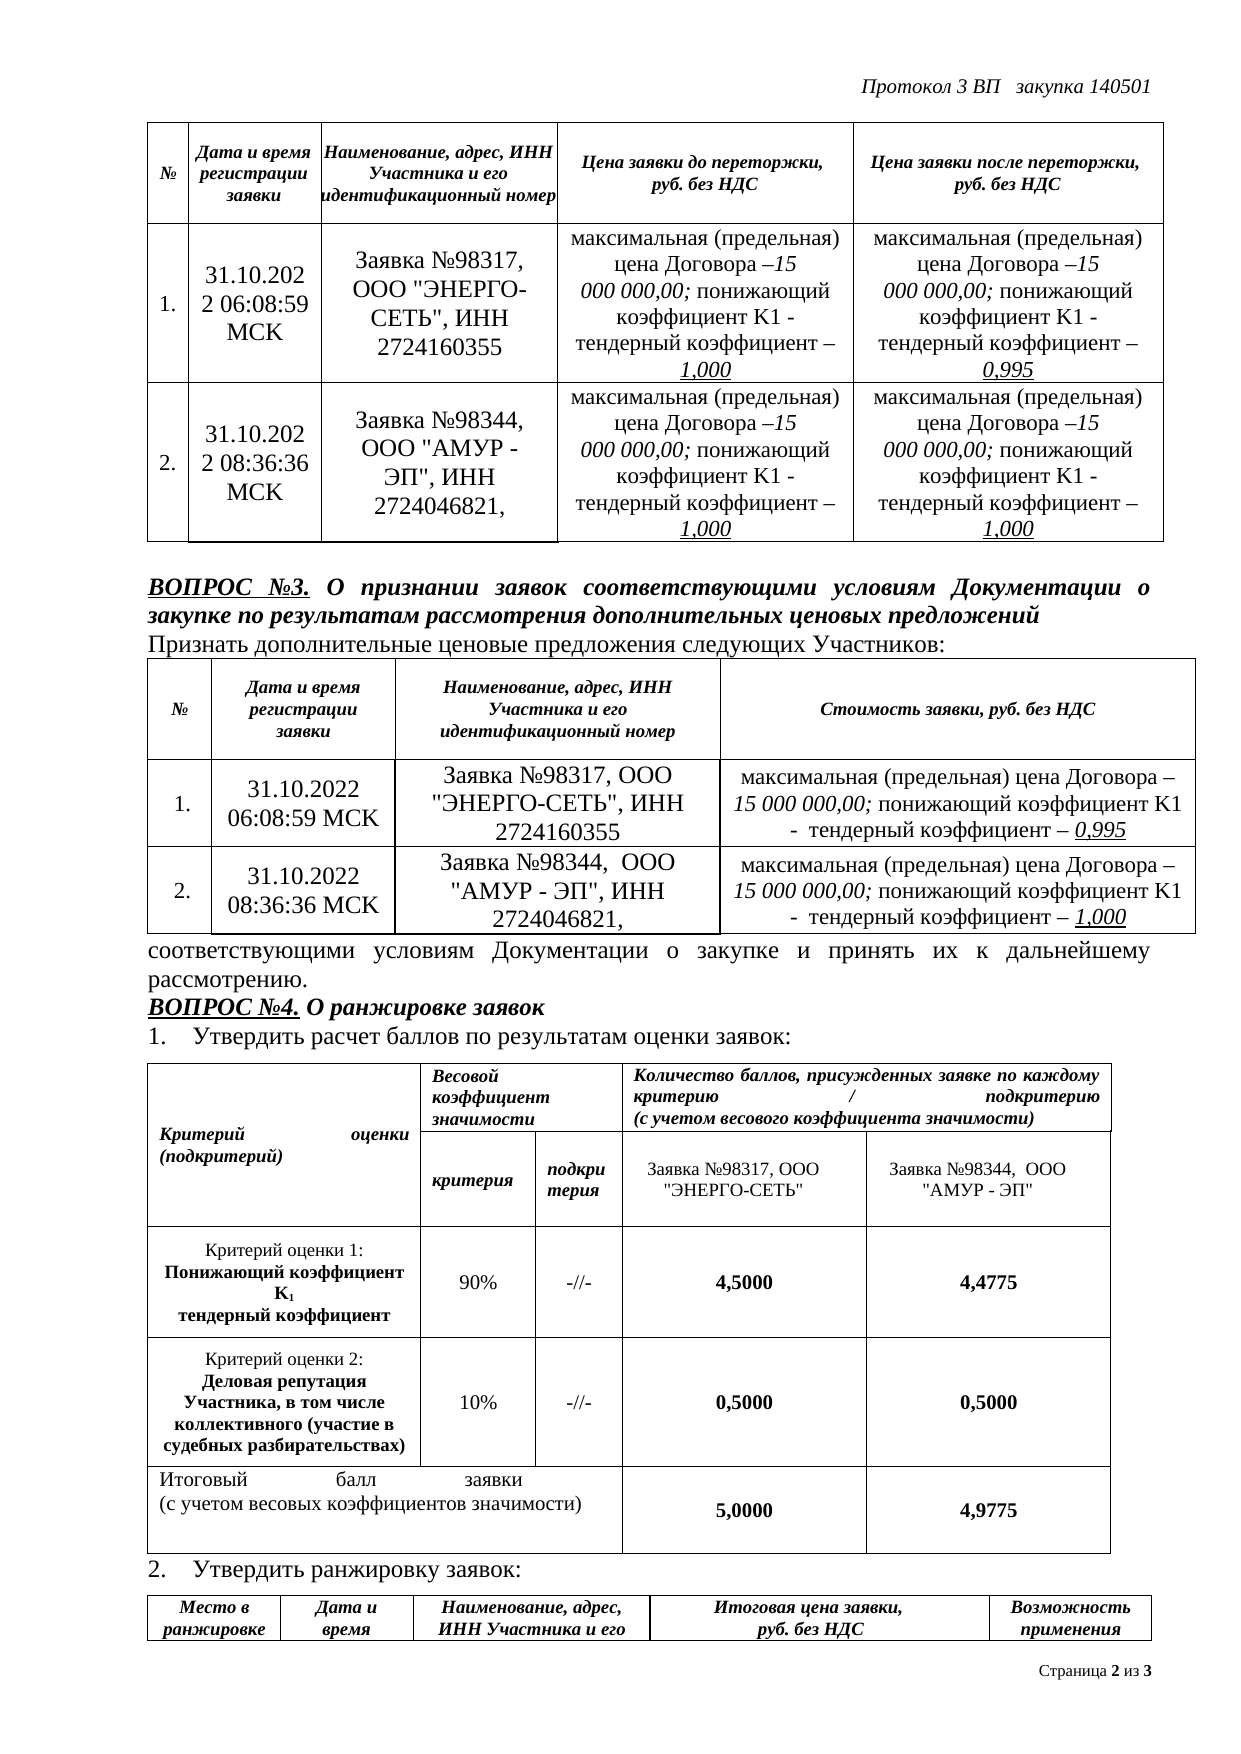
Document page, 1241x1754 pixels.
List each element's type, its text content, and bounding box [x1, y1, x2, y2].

table_cell 31.10.2022 06:08:59 MCK [212, 760, 394, 846]
table_cell максимальная (предельная) цена Договора –15 000 000,00; понижающий коэффициент K1 - тендерный коэффициент – 1,000 [558, 224, 853, 382]
table_cell максимальная (предельная) цена Договора –15 000 000,00; понижающий коэффициент K1 - тендерный коэффициент – 0,995 [854, 224, 1163, 382]
table_cell 10% [421, 1338, 535, 1466]
table_cell максимальная (предельная) цена Договора –15 000 000,00; понижающий коэффициент K1 - тендерный коэффициент – 1,000 [854, 383, 1163, 541]
text Признать дополнительные ценовые предложения следующих Участников: [148, 629, 1152, 658]
table_header Стоимость заявки, руб. без НДС [721, 659, 1195, 759]
table_cell -//- [536, 1338, 622, 1466]
text соответствующими условиям Документации о закупке и принять их к дальнейшему рассмотрению. [148, 935, 1152, 992]
table_header Количество баллов, присужденных заявке по каждому критерию / подкритерию (с учетом весового коэффициента значимости) [623, 1064, 1111, 1131]
table_cell 31.10.2022 08:36:36 MCK [212, 847, 394, 933]
table_cell [148, 224, 188, 382]
table_cell Заявка №98317, ООО "ЭНЕРГО-СЕТЬ", ИНН 2724160355 [322, 224, 557, 382]
table_cell Заявка №98344, ООО "АМУР - ЭП", ИНН 2724046821, [322, 383, 557, 541]
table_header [651, 1596, 989, 1639]
list Утвердить ранжировку заявок: [148, 1554, 1152, 1583]
table_header Весовой коэффициент значимости [421, 1064, 622, 1131]
table_cell подкритерия [536, 1132, 622, 1226]
table_cell 0,5000 [623, 1338, 866, 1466]
table_header Цена заявки до переторжки, руб. без НДС [558, 123, 853, 223]
table_cell Критерий оценки 1: Понижающий коэффициент K1 тендерный коэффициент [148, 1227, 420, 1337]
table_header № [148, 123, 188, 223]
table_cell 4,5000 [623, 1227, 866, 1337]
table_cell 0,5000 [867, 1338, 1110, 1466]
table_header Наименование, адрес, ИНН Участника и его идентификационный номер [322, 123, 557, 223]
table_cell критерия [421, 1132, 535, 1226]
table_cell Заявка №98344, ООО "АМУР - ЭП", ИНН 2724046821, [396, 847, 719, 933]
table_cell Заявка №98344, ООО "АМУР - ЭП" [867, 1132, 1110, 1226]
table_header Наименование, адрес, ИНН Участника и его идентификационный номер [396, 659, 720, 759]
table_header Цена заявки после переторжки, руб. без НДС [854, 123, 1163, 223]
table_cell 4,4775 [867, 1227, 1110, 1337]
table_cell Заявка №98317, ООО "ЭНЕРГО-СЕТЬ" [623, 1132, 866, 1226]
table_cell [148, 383, 188, 541]
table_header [414, 1596, 649, 1639]
table_header Дата и время регистрации заявки [189, 123, 321, 223]
table_header № [148, 659, 211, 759]
table_cell максимальная (предельная) цена Договора –15 000 000,00; понижающий коэффициент K1 - тендерный коэффициент – 1,000 [721, 847, 1195, 933]
table_cell Заявка №98317, ООО "ЭНЕРГО-СЕТЬ", ИНН 2724160355 [396, 760, 719, 846]
table_cell [148, 760, 211, 846]
table_cell [148, 847, 211, 933]
list Утвердить расчет баллов по результатам оценки заявок: [148, 1021, 1152, 1050]
text ВОПРОС №4. О ранжировке заявок [148, 992, 1152, 1021]
table_header Дата и время регистрации заявки [212, 659, 395, 759]
text ВОПРОС №3. О признании заявок соответствующими условиям Документации о закупке по результатам рассмотрения дополнительных ценовых предложений [148, 572, 1152, 629]
table_header Критерий оценки (подкритерий) [148, 1064, 420, 1226]
table_cell -//- [536, 1227, 622, 1337]
table_cell Критерий оценки 2: Деловая репутация Участника, в том числе коллективного (участие в судебных разбирательствах) [148, 1338, 420, 1466]
table_cell максимальная (предельная) цена Договора –15 000 000,00; понижающий коэффициент K1 - тендерный коэффициент – 1,000 [558, 383, 853, 541]
table_cell максимальная (предельная) цена Договора –15 000 000,00; понижающий коэффициент K1 - тендерный коэффициент – 0,995 [721, 760, 1195, 846]
table_cell 31.10.2022 06:08:59 MCK [189, 224, 321, 382]
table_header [281, 1596, 413, 1639]
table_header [148, 1596, 280, 1639]
table_cell 4,9775 [867, 1467, 1110, 1553]
table_cell 5,0000 [623, 1467, 866, 1553]
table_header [990, 1596, 1151, 1639]
table_cell 90% [421, 1227, 535, 1337]
table_cell Итоговый балл заявки (с учетом весовых коэффициентов значимости) [148, 1467, 622, 1553]
table_cell 31.10.2022 08:36:36 MCK [189, 383, 321, 541]
